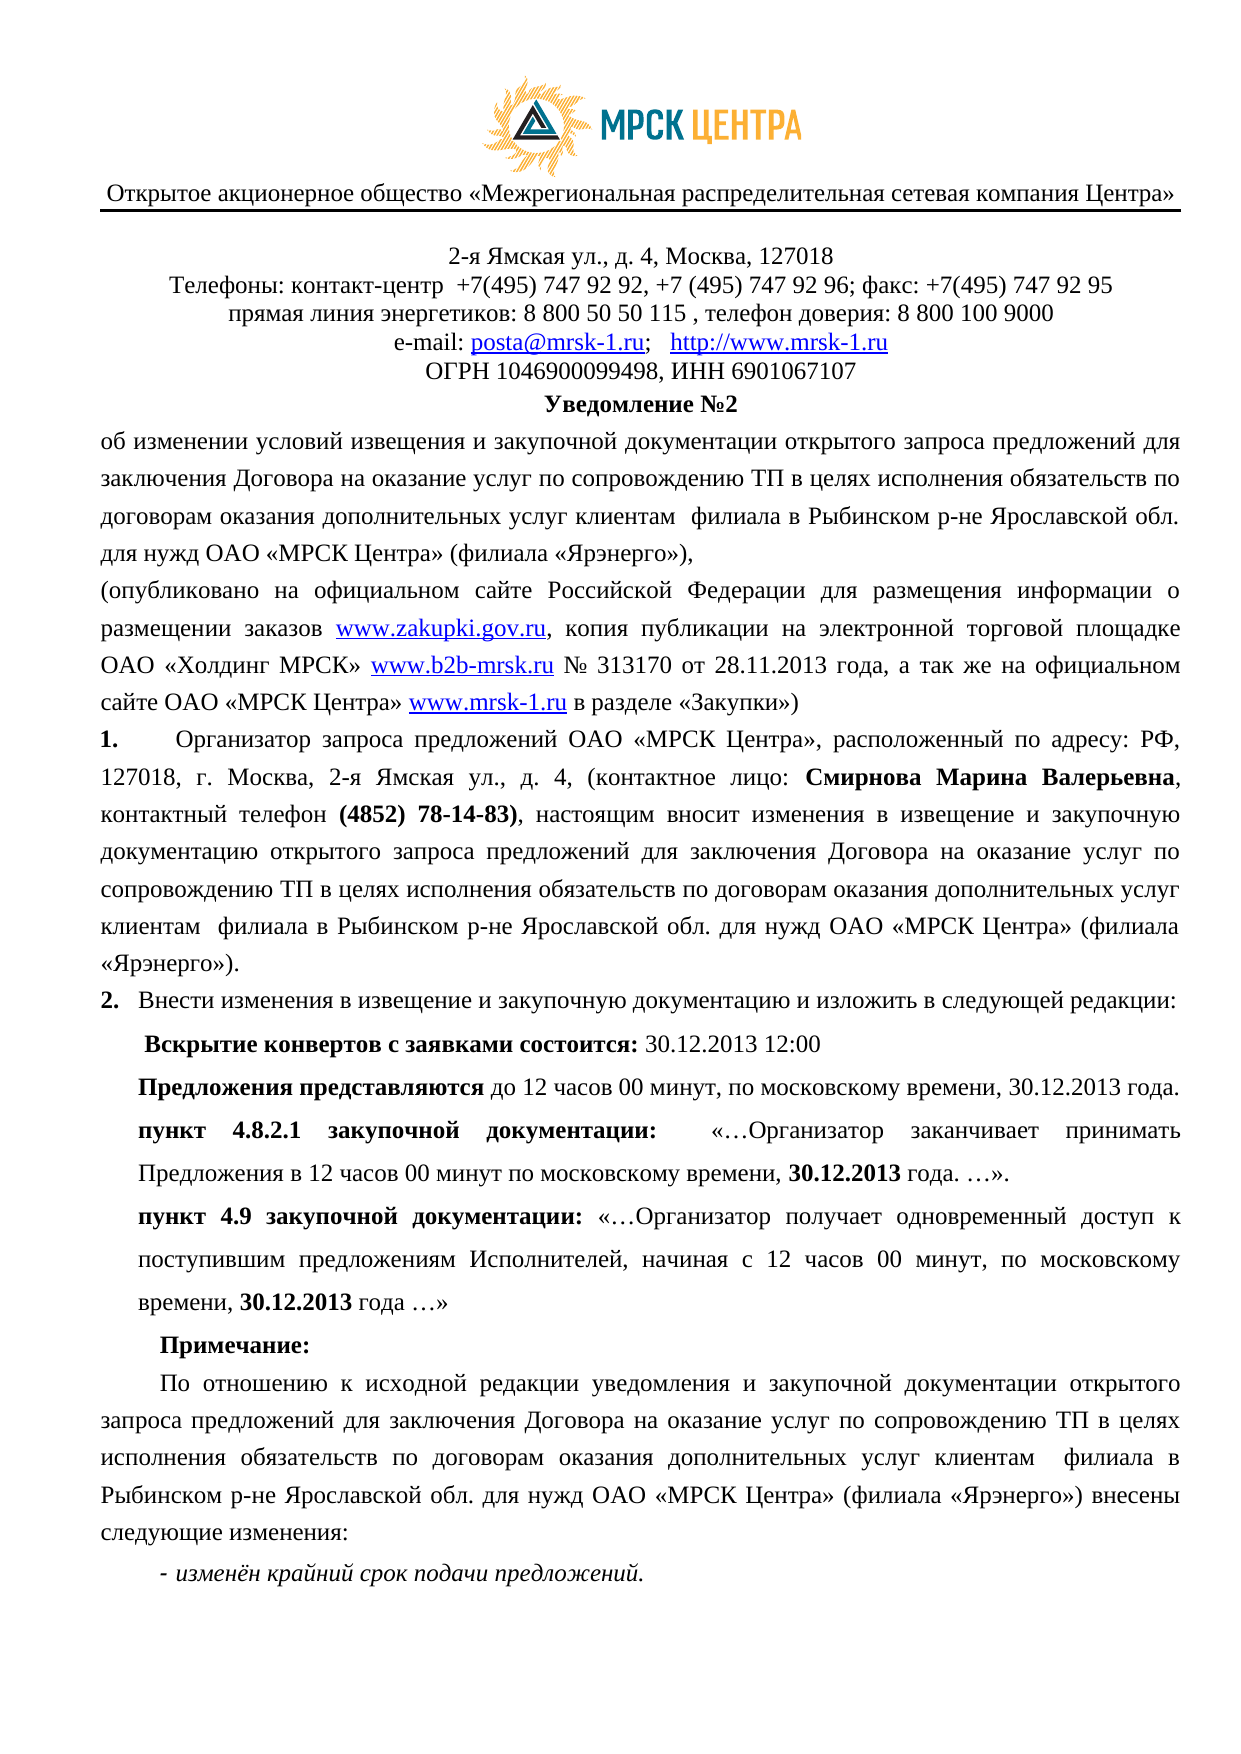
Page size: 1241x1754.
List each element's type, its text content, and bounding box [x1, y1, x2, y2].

text ОГРН 1046900099498, ИНН 6901067107 [100, 356, 1181, 385]
text Открытое акционерное общество «Межрегиональная распределительная сетевая компания Центра» [100, 178, 1181, 209]
text Уведомление №2 [100, 389, 1181, 418]
text e-mail: posta@mrsk-1.ru; http://www.mrsk-1.ru [100, 327, 1181, 356]
list изменён крайний срок подачи предложений. [100, 1554, 1181, 1588]
list пункт 4.8.2.1 закупочной документации: «…Организатор заканчивает принимать Предложения в 12 часов 00 минут по московскому времени, 30.12.2013 года. …». [138, 1115, 1181, 1187]
list пункт 4.9 закупочной документации: «…Организатор получает одновременный доступ к поступившим предложениям Исполнителей, начиная с 12 часов 00 минут, по московскому времени, 30.12.2013 года …» [138, 1201, 1181, 1316]
text Телефоны: контакт-центр +7(495) 747 92 92, +7 (495) 747 92 96; факс: +7(495) 747 92 95 [100, 270, 1181, 298]
text (опубликовано на официальном сайте Российской Федерации для размещения информации о размещении заказов www.zakupki.gov.ru, копия публикации на электронной торговой площадке ОАО «Холдинг МРСК» www.b2b-mrsk.ru № 313170 от 28.11.2013 года, а так же на официальном сайте ОАО «МРСК Центра» www.mrsk-1.ru в разделе «Закупки») [100, 575, 1181, 716]
list Организатор запроса предложений ОАО «МРСК Центра», расположенный по адресу: РФ, 127018, г. Москва, 2-я Ямская ул., д. 4, (контактное лицо: Смирнова Марина Валерьевна, контактный телефон (4852) 78-14-83), настоящим вносит изменения в извещение и закупочную документацию открытого запроса предложений для заключения Договора на оказание услуг по сопровождению ТП в целях исполнения обязательств по договорам оказания дополнительных услуг клиентам филиала в Рыбинском р-не Ярославской обл. для нужд ОАО «МРСК Центра» (филиала «Ярэнерго»). [99, 724, 1181, 977]
text прямая линия энергетиков: 8 800 50 50 115 , телефон доверия: 8 800 100 9000 [100, 298, 1181, 327]
list Внести изменения в извещение и закупочную документацию и изложить в следующей редакции: [100, 986, 1181, 1014]
text 2-я Ямская ул., д. 4, Москва, 127018 [100, 241, 1181, 270]
text По отношению к исходной редакции уведомления и закупочной документации открытого запроса предложений для заключения Договора на оказание услуг по сопровождению ТП в целях исполнения обязательств по договорам оказания дополнительных услуг клиентам филиала в Рыбинском р-не Ярославской обл. для нужд ОАО «МРСК Центра» (филиала «Ярэнерго») внесены следующие изменения: [100, 1368, 1181, 1546]
list Вскрытие конвертов с заявками состоится: 30.12.2013 12:00 [138, 1029, 1181, 1057]
list Примечание: [100, 1331, 1181, 1359]
text об изменении условий извещения и закупочной документации открытого запроса предложений для заключения Договора на оказание услуг по сопровождению ТП в целях исполнения обязательств по договорам оказания дополнительных услуг клиентам филиала в Рыбинском р-не Ярославской обл. для нужд ОАО «МРСК Центра» (филиала «Ярэнерго»), [100, 426, 1181, 567]
list Предложения представляются до 12 часов 00 минут, по московскому времени, 30.12.2013 года. [138, 1072, 1181, 1101]
